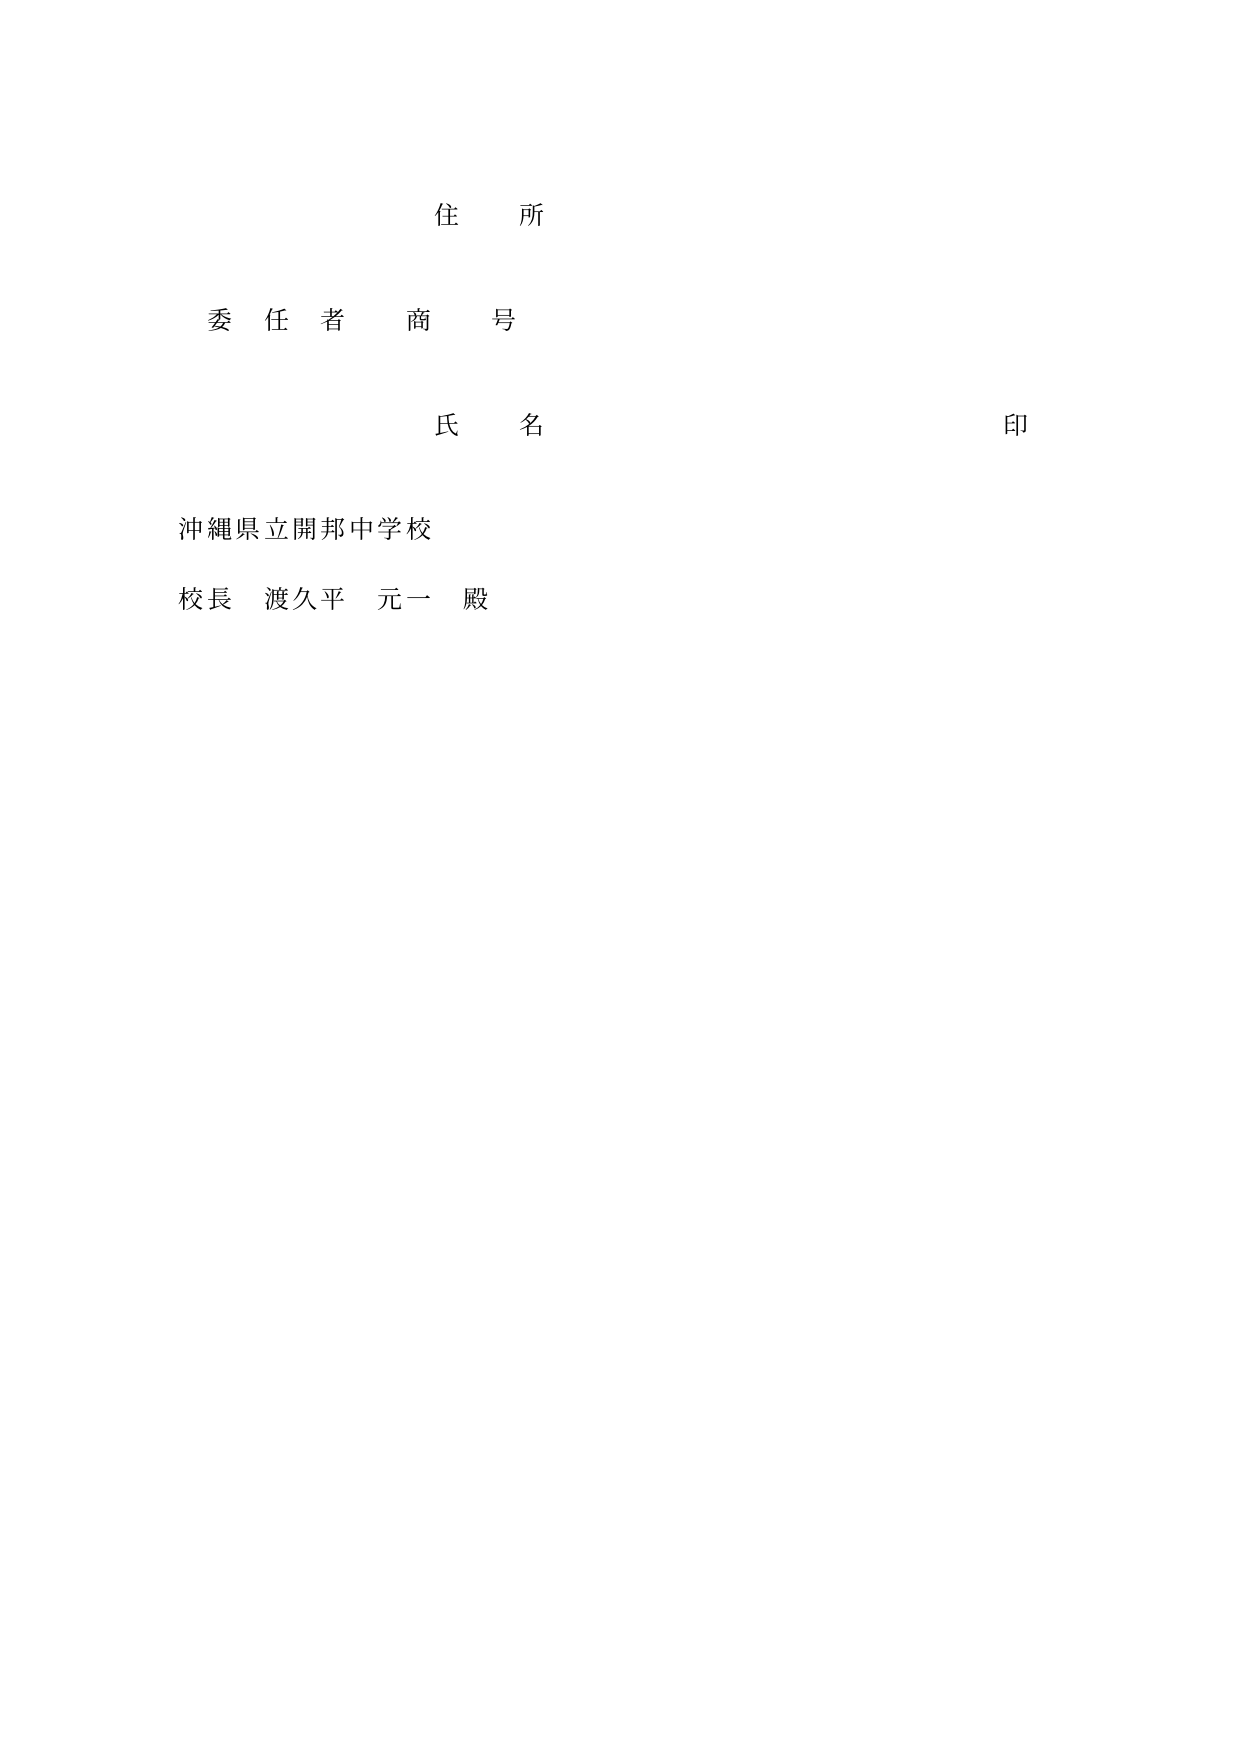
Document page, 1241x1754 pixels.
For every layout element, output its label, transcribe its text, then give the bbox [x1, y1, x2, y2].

text 沖縄県立開邦中学校 [122, 493, 1146, 563]
text 氏 名 印 [122, 388, 1146, 458]
text 委 任 者 商 号 [122, 284, 1146, 353]
text 住 所 [122, 179, 1146, 249]
text 校長 渡久平 元一 殿 [122, 563, 1146, 633]
